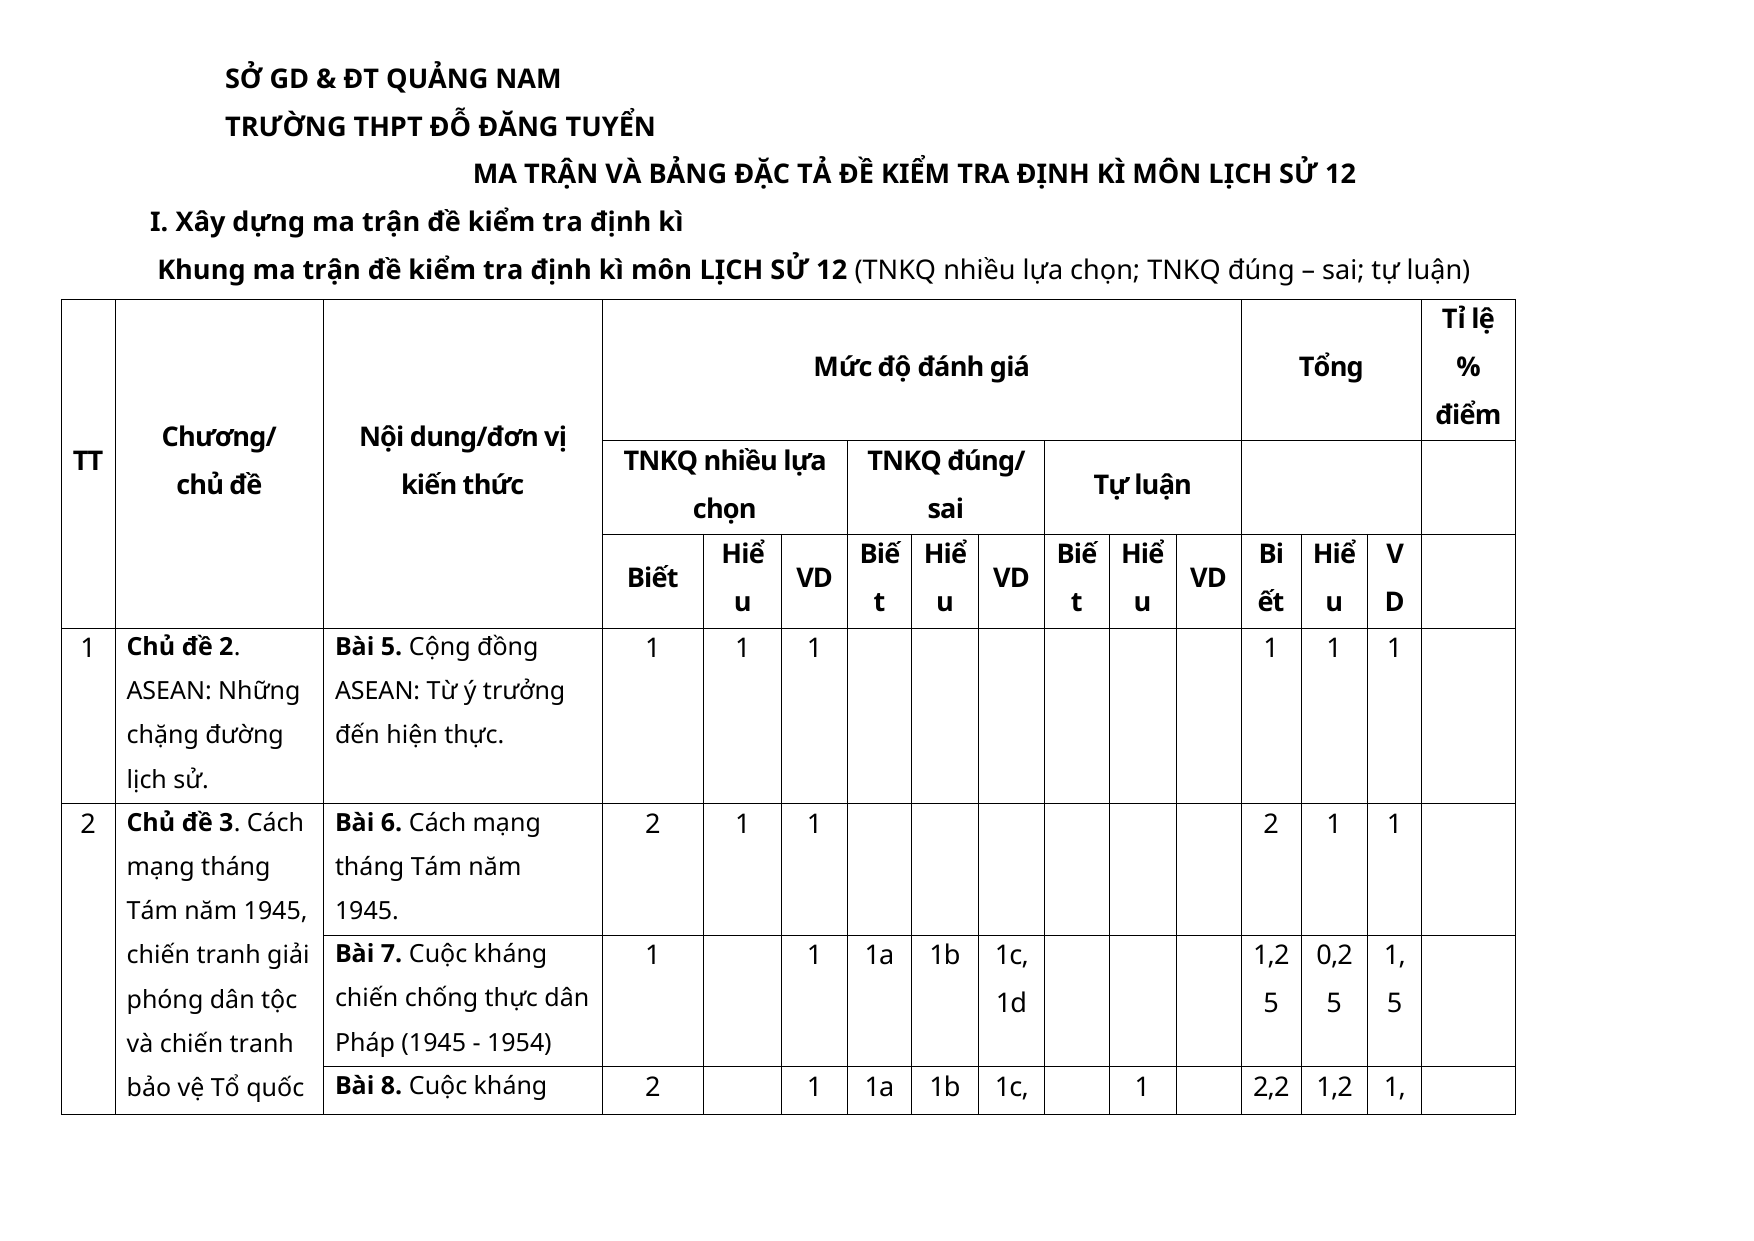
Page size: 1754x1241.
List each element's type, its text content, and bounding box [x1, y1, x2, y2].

table_cell [848, 629, 911, 803]
table_cell 1 [782, 629, 847, 803]
table_cell 1 [603, 629, 703, 803]
table_cell VD [1177, 535, 1241, 628]
table_cell Tự luận [1045, 441, 1241, 534]
text I. Xây dựng ma trận đề kiểm tra định kì [150, 203, 1604, 240]
table_cell 2 [1242, 804, 1301, 935]
table_cell 1 [1110, 1067, 1176, 1113]
table_cell 1,5 [1368, 936, 1421, 1066]
table_cell 1 [603, 936, 703, 1066]
table_cell 2 [603, 804, 703, 935]
table_header Chương/ chủ đề [116, 300, 323, 628]
table_cell [1422, 936, 1515, 1066]
table_cell Biết [1242, 535, 1301, 628]
table_cell 1 [782, 936, 847, 1066]
table_cell VD [782, 535, 847, 628]
table_cell [1422, 804, 1515, 935]
table_cell 1 [1302, 629, 1367, 803]
table_cell 1 [704, 804, 781, 935]
table_cell 1 [782, 804, 847, 935]
table_cell [979, 629, 1044, 803]
table_cell [1242, 441, 1421, 534]
table_cell 1 [1368, 804, 1421, 935]
table_cell [1110, 804, 1176, 935]
table_cell [1422, 629, 1515, 803]
table_cell Biết [1045, 535, 1109, 628]
table_cell [1177, 1067, 1241, 1113]
table_cell [848, 804, 911, 935]
table_cell [1045, 1067, 1109, 1113]
table_header Nội dung/đơn vị kiến thức [324, 300, 602, 628]
table_cell [1045, 629, 1109, 803]
text MA TRẬN VÀ BẢNG ĐẶC TẢ ĐỀ KIỂM TRA ĐỊNH KÌ MÔN LỊCH SỬ 12 [150, 155, 1604, 192]
table_cell Bài 6. Cách mạng tháng Tám năm 1945. [324, 804, 602, 935]
table_header Mức độ đánh giá [603, 300, 1241, 440]
table_cell [1177, 804, 1241, 935]
table_cell 1c, 1d [979, 1067, 1044, 1113]
table_cell TNKQ nhiều lựa chọn [603, 441, 847, 534]
table_cell [704, 936, 781, 1066]
table_cell Bài 5. Cộng đồng ASEAN: Từ ý trưởng đến hiện thực. [324, 629, 602, 803]
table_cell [324, 1067, 602, 1113]
table_cell [912, 629, 978, 803]
table_cell Hiểu [704, 535, 781, 628]
text TRƯỜNG THPT ĐỖ ĐĂNG TUYỂN [150, 107, 1604, 144]
table_cell Chủ đề 3. Cách mạng tháng Tám năm 1945, chiến tranh giải phóng dân tộc và chiến tranh bảo vệ Tổ quốc trong lịch sử Việt Nam (Từ tháng 8 năm 1945 đến nay) [116, 804, 323, 1113]
text SỞ GD & ĐT QUẢNG NAM [150, 59, 1604, 96]
table_cell 2 [62, 804, 115, 1113]
table_cell [704, 1067, 781, 1113]
table_cell 1,5 [1368, 1067, 1421, 1113]
table_cell 1,25 [1302, 1067, 1367, 1113]
table_header TT [62, 300, 115, 628]
table_cell 1a [848, 936, 911, 1066]
table_cell 1b [912, 1067, 978, 1113]
table_cell [1177, 629, 1241, 803]
table_cell 1 [1368, 629, 1421, 803]
table_cell 1b [912, 936, 978, 1066]
table_cell 1 [1302, 804, 1367, 935]
table_cell Biết [848, 535, 911, 628]
table_cell [912, 804, 978, 935]
table_cell [1422, 441, 1515, 534]
text Khung ma trận đề kiểm tra định kì môn LỊCH SỬ 12 (TNKQ nhiều lựa chọn; TNKQ đúng – sai; tự luận) [150, 251, 1604, 288]
table_cell 1 [782, 1067, 847, 1113]
table_header Tỉ lệ % điểm [1422, 300, 1515, 440]
table_cell 2,25 [1242, 1067, 1301, 1113]
table_cell 1 [62, 629, 115, 803]
table_header Tổng [1242, 300, 1421, 440]
table_cell Hiểu [1110, 535, 1176, 628]
table_cell [1110, 629, 1176, 803]
table_cell 2 [603, 1067, 703, 1113]
table_cell [1177, 936, 1241, 1066]
table_cell VD [1368, 535, 1421, 628]
table_cell [1045, 804, 1109, 935]
table_cell 1 [704, 629, 781, 803]
table_cell 1a [848, 1067, 911, 1113]
table_cell Biết [603, 535, 703, 628]
table_cell [1045, 936, 1109, 1066]
table_cell VD [979, 535, 1044, 628]
table_cell Hiểu [912, 535, 978, 628]
table_cell 1 [1242, 629, 1301, 803]
table_cell Bài 7. Cuộc kháng chiến chống thực dân Pháp (1945 - 1954) [324, 936, 602, 1066]
table_cell [1110, 936, 1176, 1066]
table_cell Chủ đề 2. ASEAN: Những chặng đường lịch sử. [116, 629, 323, 803]
table_cell 1,25 [1242, 936, 1301, 1066]
table_cell 1c, 1d [979, 936, 1044, 1066]
table_cell [1422, 535, 1515, 628]
table_cell Hiểu [1302, 535, 1367, 628]
table_cell 0,25 [1302, 936, 1367, 1066]
table_cell TNKQ đúng/ sai [848, 441, 1044, 534]
table_cell [1422, 1067, 1515, 1113]
table_cell [979, 804, 1044, 935]
